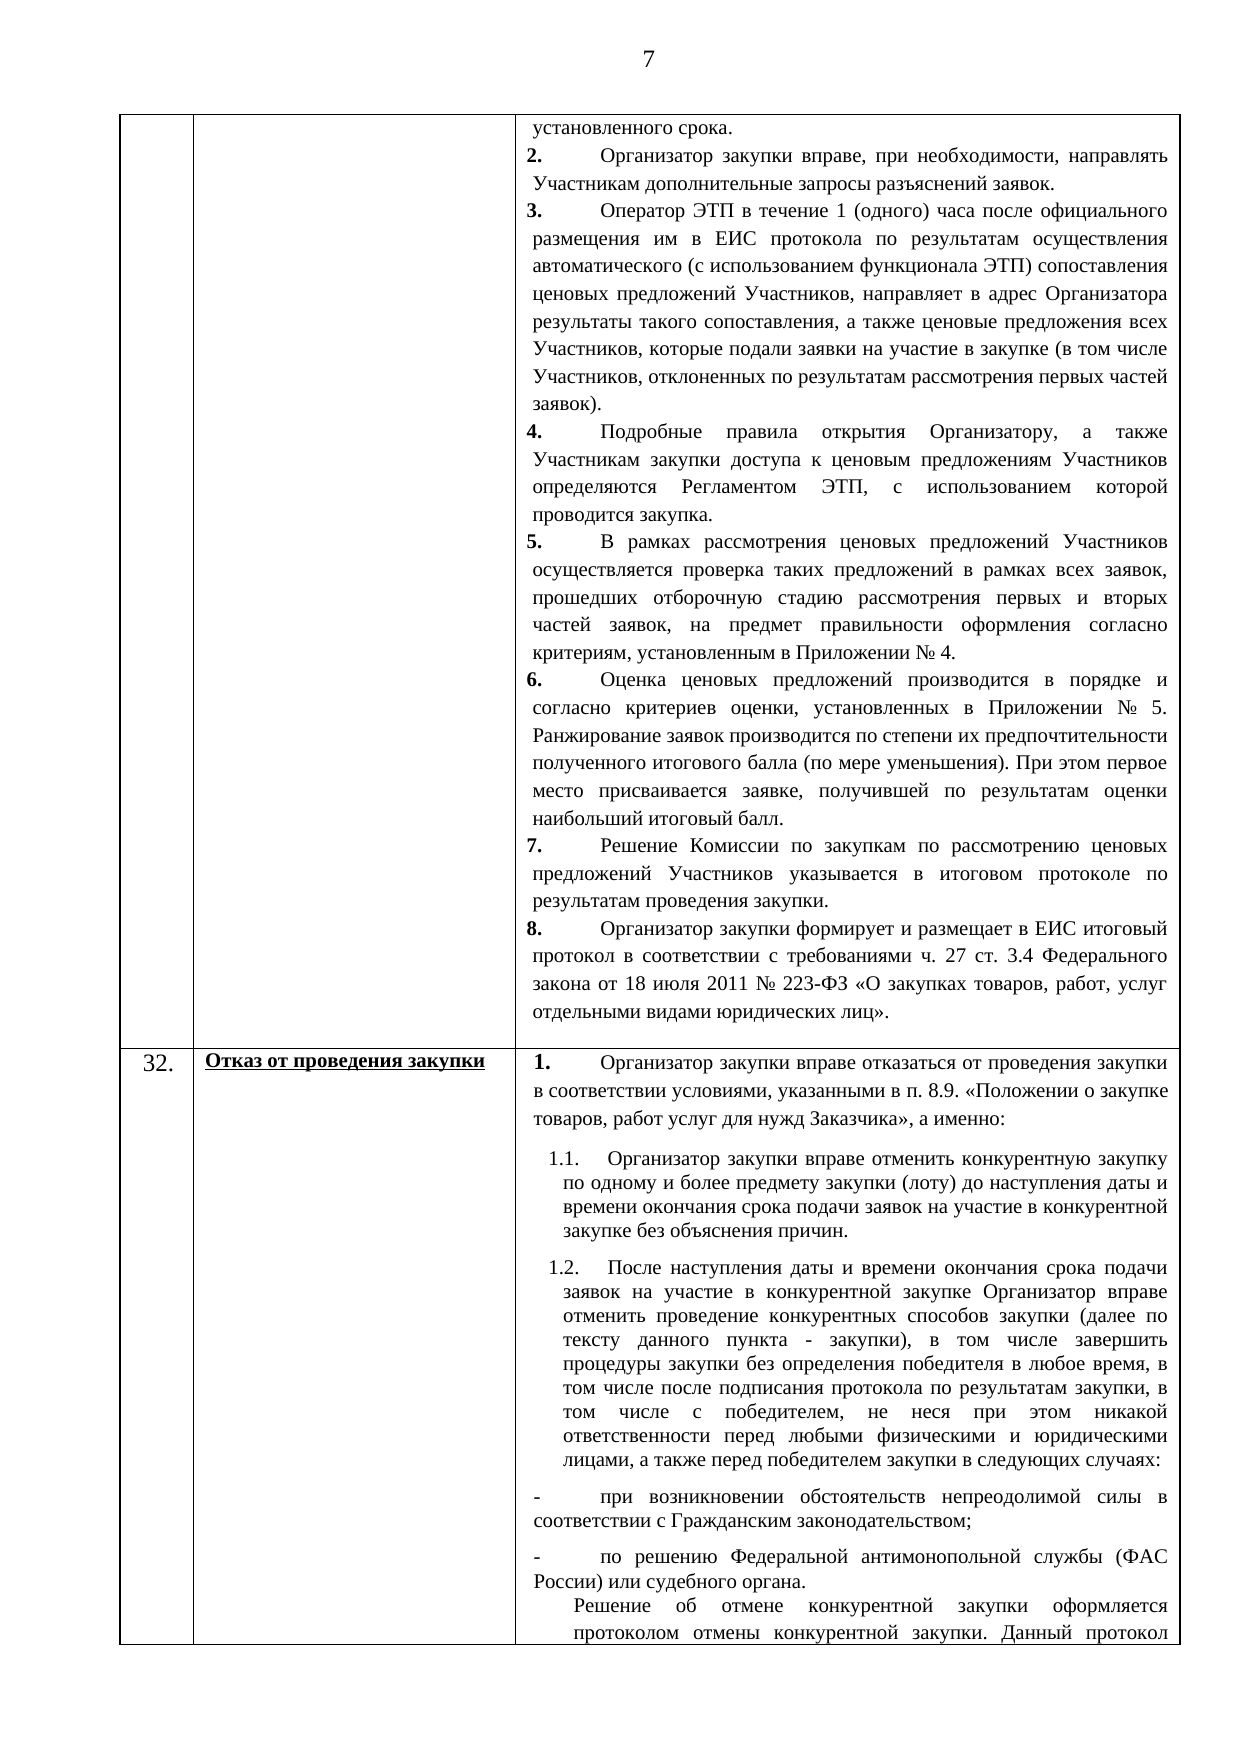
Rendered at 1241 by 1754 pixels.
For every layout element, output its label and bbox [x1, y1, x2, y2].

table_cell [121, 115, 193, 1047]
table_cell [516, 1049, 1179, 1644]
table_cell [121, 1049, 193, 1644]
table_cell [516, 115, 1179, 1047]
table_cell [194, 115, 515, 1047]
table_cell [194, 1049, 515, 1644]
